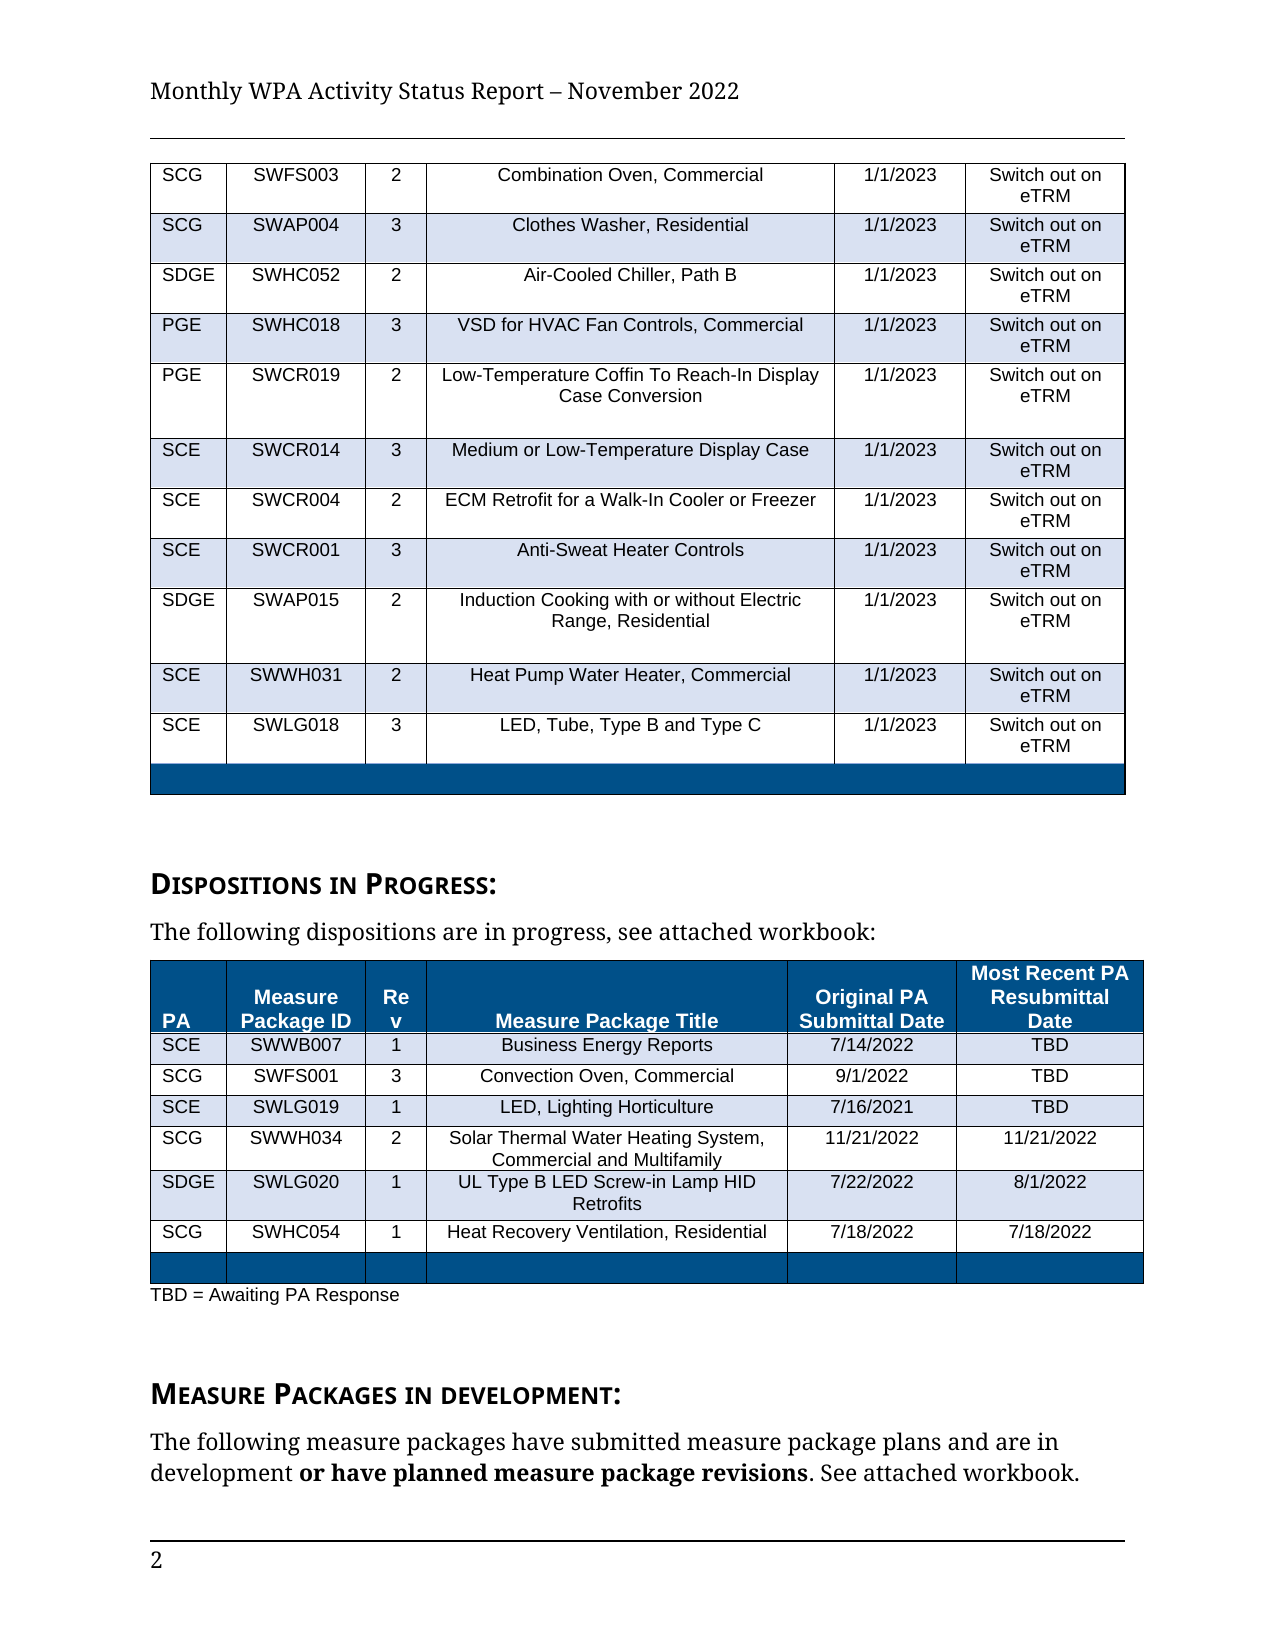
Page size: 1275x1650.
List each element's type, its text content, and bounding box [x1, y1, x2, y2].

text The following measure packages have submitted measure package plans and are in development or have planned measure package revisions. See attached workbook. [150, 1426, 1125, 1488]
table_cell SWHC018 [227, 314, 365, 362]
table_header Measure Package Title [427, 961, 787, 1032]
table_cell SCG [151, 1221, 226, 1252]
table_cell 7/18/2022 [957, 1221, 1143, 1252]
table_cell [226, 764, 366, 794]
table_cell Solar Thermal Water Heating System, Commercial and Multifamily [427, 1127, 787, 1170]
table_cell SDGE [151, 589, 226, 662]
text The following dispositions are in progress, see attached workbook: [150, 916, 1125, 947]
table_cell LED, Tube, Type B and Type C [427, 714, 834, 762]
table_cell [957, 1253, 1143, 1283]
table_cell [151, 1253, 226, 1283]
table_cell 3 [366, 314, 426, 362]
table_cell 9/1/2022 [788, 1065, 956, 1095]
table_header Most Recent PA Resubmittal Date [957, 961, 1143, 1032]
table_cell 1/1/2023 [835, 539, 965, 587]
table_cell SWCR001 [227, 539, 365, 587]
table_cell Switch out on eTRM [966, 439, 1124, 487]
table_cell 2 [366, 1127, 426, 1170]
table_cell SWLG019 [227, 1096, 365, 1126]
table_cell Switch out on eTRM [966, 714, 1124, 762]
table_cell SWAP004 [227, 214, 365, 262]
table_cell SCE [151, 489, 226, 537]
table_cell 11/21/2022 [957, 1127, 1143, 1170]
table_cell SWHC054 [227, 1221, 365, 1252]
table_cell 3 [366, 539, 426, 587]
table_cell 11/21/2022 [788, 1127, 956, 1170]
table_cell SCE [151, 439, 226, 487]
table_cell SDGE [151, 1171, 226, 1220]
table_cell 1/1/2023 [835, 664, 965, 712]
subtitle Dispositions in Progress: [150, 863, 1125, 903]
table_cell SCE [151, 1034, 226, 1064]
table_cell [426, 764, 834, 794]
table_cell SCE [151, 539, 226, 587]
table_cell ECM Retrofit for a Walk-In Cooler or Freezer [427, 489, 834, 537]
text TBD = Awaiting PA Response [150, 1284, 1125, 1305]
table_cell 1/1/2023 [835, 489, 965, 537]
table_cell [834, 764, 966, 794]
table_header Measure Package ID [227, 961, 365, 1032]
table_cell 1 [366, 1171, 426, 1220]
table_cell 1 [366, 1034, 426, 1064]
table_cell Switch out on eTRM [966, 539, 1124, 587]
table_cell SCG [151, 214, 226, 262]
table_cell Low-Temperature Coffin To Reach-In Display Case Conversion [427, 364, 834, 437]
table_cell Switch out on eTRM [966, 264, 1124, 312]
table_cell Business Energy Reports [427, 1034, 787, 1064]
table_cell 3 [366, 214, 426, 262]
table_cell SCE [151, 664, 226, 712]
table_cell Heat Recovery Ventilation, Residential [427, 1221, 787, 1252]
table_cell SWCR004 [227, 489, 365, 537]
table_cell 1 [366, 1221, 426, 1252]
table_cell [366, 764, 426, 794]
table_cell 1/1/2023 [835, 164, 965, 212]
table_cell 8/1/2022 [957, 1171, 1143, 1220]
table_cell Switch out on eTRM [966, 664, 1124, 712]
table_cell 2 [366, 489, 426, 537]
table_cell 1/1/2023 [835, 314, 965, 362]
table_cell SCG [151, 1127, 226, 1170]
table_cell 2 [366, 664, 426, 712]
table_cell Air-Cooled Chiller, Path B [427, 264, 834, 312]
table_cell 3 [366, 714, 426, 762]
table_cell Switch out on eTRM [966, 589, 1124, 662]
table_cell SWFS003 [227, 164, 365, 212]
table_header Original PA Submittal Date [788, 961, 956, 1032]
table_cell [227, 1253, 365, 1283]
table_cell SCE [151, 714, 226, 762]
table_cell UL Type B LED Screw-in Lamp HID Retrofits [427, 1171, 787, 1220]
table_cell 1/1/2023 [835, 589, 965, 662]
table_cell 1/1/2023 [835, 714, 965, 762]
table_cell 1/1/2023 [835, 364, 965, 437]
table_cell [788, 1253, 956, 1283]
table_header PA [151, 961, 226, 1032]
table_cell SWCR019 [227, 364, 365, 437]
table_cell Switch out on eTRM [966, 164, 1124, 212]
table_cell 3 [366, 439, 426, 487]
table_cell Clothes Washer, Residential [427, 214, 834, 262]
table_cell PGE [151, 314, 226, 362]
table_cell SWWB007 [227, 1034, 365, 1064]
table_cell [966, 764, 1124, 794]
table_cell Switch out on eTRM [966, 214, 1124, 262]
table_cell SCE [151, 1096, 226, 1126]
table_cell 2 [366, 164, 426, 212]
table_cell [151, 764, 226, 794]
table_cell SWWH034 [227, 1127, 365, 1170]
table_cell TBD [957, 1065, 1143, 1095]
table_cell Switch out on eTRM [966, 489, 1124, 537]
table_cell 7/16/2021 [788, 1096, 956, 1126]
table_cell TBD [957, 1034, 1143, 1064]
table_cell 1/1/2023 [835, 214, 965, 262]
table_cell SWLG020 [227, 1171, 365, 1220]
subtitle Measure Packages in development: [150, 1373, 1125, 1413]
table_cell PGE [151, 364, 226, 437]
table_cell 1/1/2023 [835, 264, 965, 312]
table_cell SCG [151, 164, 226, 212]
table_cell Combination Oven, Commercial [427, 164, 834, 212]
table_cell SWAP015 [227, 589, 365, 662]
table_cell 2 [366, 264, 426, 312]
table_cell [427, 1253, 787, 1283]
table_cell LED, Lighting Horticulture [427, 1096, 787, 1126]
table_cell Switch out on eTRM [966, 314, 1124, 362]
table_cell SWLG018 [227, 714, 365, 762]
table_cell Heat Pump Water Heater, Commercial [427, 664, 834, 712]
table_cell 7/22/2022 [788, 1171, 956, 1220]
table_cell Convection Oven, Commercial [427, 1065, 787, 1095]
table_cell Induction Cooking with or without Electric Range, Residential [427, 589, 834, 662]
table_cell 3 [366, 1065, 426, 1095]
table_cell 7/18/2022 [788, 1221, 956, 1252]
table_cell 2 [366, 589, 426, 662]
table_cell [366, 1253, 426, 1283]
table_cell 7/14/2022 [788, 1034, 956, 1064]
table_cell SWFS001 [227, 1065, 365, 1095]
table_cell 1 [366, 1096, 426, 1126]
table_cell SDGE [151, 264, 226, 312]
table_cell 2 [366, 364, 426, 437]
table_cell SWWH031 [227, 664, 365, 712]
table_cell SCG [151, 1065, 226, 1095]
table_cell 1/1/2023 [835, 439, 965, 487]
table_cell TBD [957, 1096, 1143, 1126]
table_cell VSD for HVAC Fan Controls, Commercial [427, 314, 834, 362]
table_cell SWCR014 [227, 439, 365, 487]
table_cell Switch out on eTRM [966, 364, 1124, 437]
table_cell Medium or Low-Temperature Display Case [427, 439, 834, 487]
table_cell SWHC052 [227, 264, 365, 312]
table_header Rev [366, 961, 426, 1032]
table_cell Anti-Sweat Heater Controls [427, 539, 834, 587]
